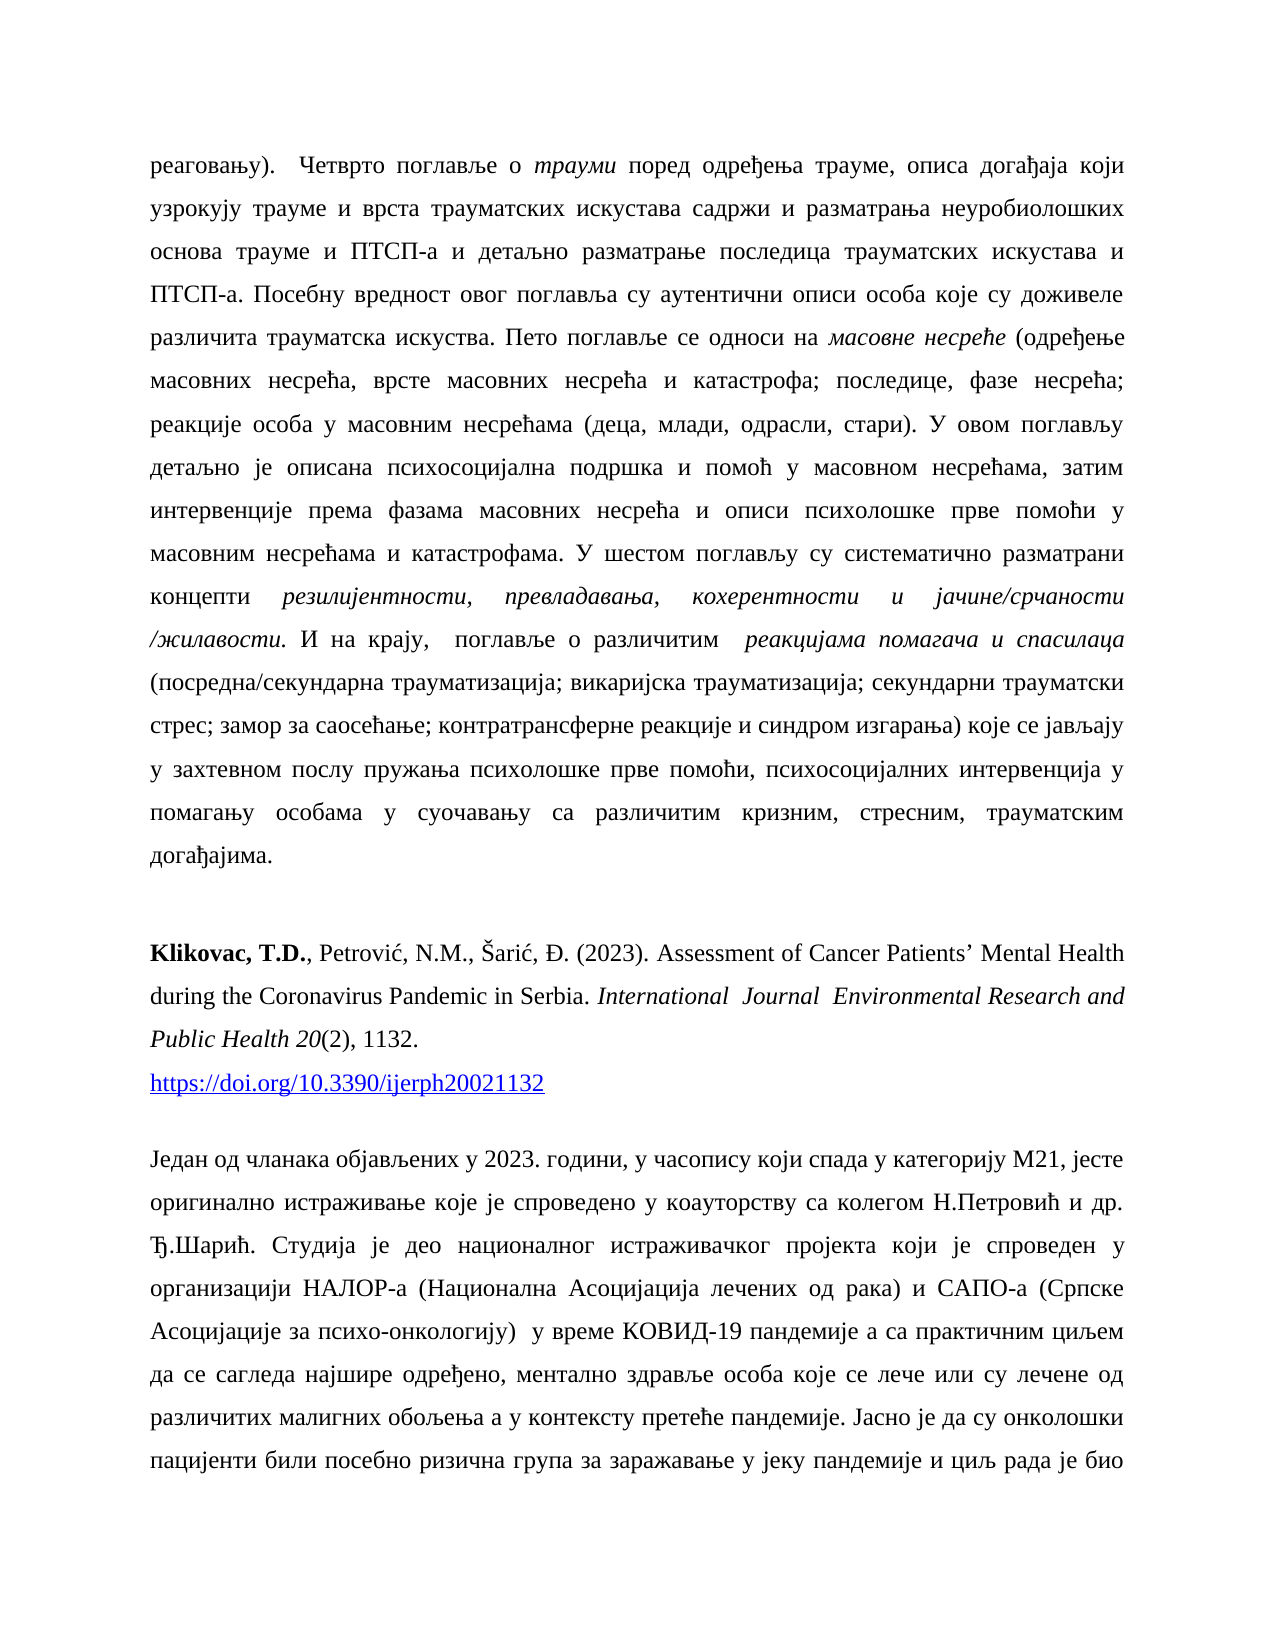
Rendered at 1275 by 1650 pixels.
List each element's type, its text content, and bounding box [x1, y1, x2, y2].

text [150, 150, 1125, 869]
text https://doi.org/10.3390/ijerph20021132 [150, 1068, 1125, 1096]
text Klikovac, T.D., Petrović, N.M., Šarić, Đ. (2023). Assessment of Cancer Patients’ Mental Health during the Coronavirus Pandemic in Serbia. International Journal Environmental Research and Public Health 20(2), 1132. [150, 938, 1125, 1053]
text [150, 1144, 1125, 1474]
